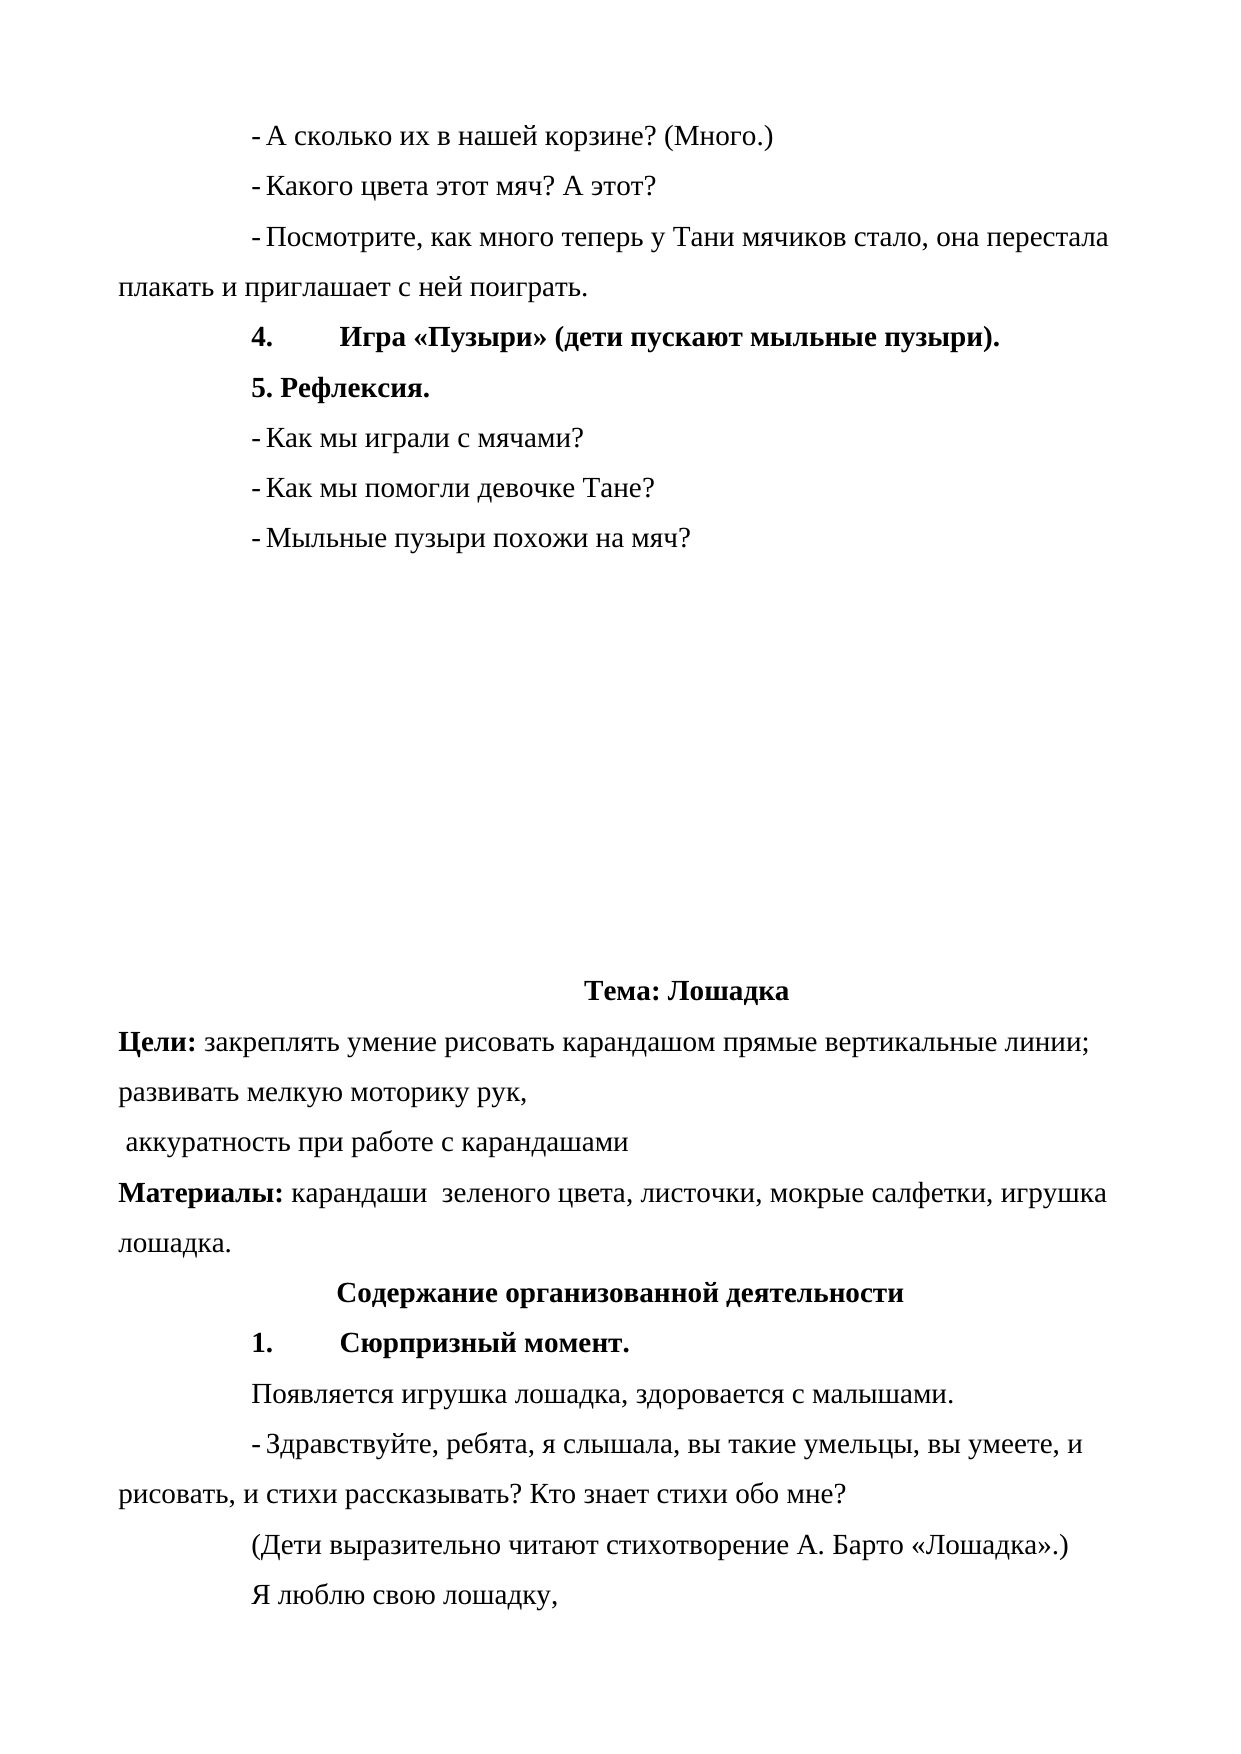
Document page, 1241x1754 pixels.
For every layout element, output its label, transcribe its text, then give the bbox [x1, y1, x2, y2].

text - Здравствуйте, ребята, я слышала, вы такие умельцы, вы умеете, и рисовать, и стихи рассказывать? Кто знает стихи обо мне? [118, 1426, 1122, 1510]
text Цели: закреплять умение рисовать карандашом прямые вертикальные линии; развивать мелкую моторику рук, [118, 1024, 1122, 1108]
text - Как мы помогли девочке Тане? [118, 470, 1122, 504]
text - Посмотрите, как много теперь у Тани мячиков стало, она перестала плакать и приглашает с ней поиграть. [118, 219, 1122, 303]
text Появляется игрушка лошадка, здоровается с малышами. [118, 1376, 1122, 1409]
text аккуратность при работе с карандашами [118, 1124, 1122, 1158]
text Материалы: карандаши зеленого цвета, листочки, мокрые салфетки, игрушка лошадка. [118, 1175, 1122, 1258]
text - Какого цвета этот мяч? А этот? [118, 168, 1122, 202]
text - Мыльные пузыри похожи на мяч? [118, 521, 1122, 554]
text Я люблю свою лошадку, [118, 1577, 1122, 1611]
text Содержание организованной деятельности [118, 1275, 1122, 1309]
text 1. Сюрпризный момент. [118, 1326, 1122, 1359]
text (Дети выразительно читают стихотворение А. Барто «Лошадка».) [118, 1527, 1122, 1560]
text - А сколько их в нашей корзине? (Много.) [118, 118, 1122, 152]
text - Как мы играли с мячами? [118, 420, 1122, 453]
text 4. Игра «Пузыри» (дети пускают мыльные пузыри). [118, 319, 1122, 353]
text 5. Рефлексия. [118, 370, 1122, 403]
text Тема: Лошадка [118, 973, 1122, 1007]
